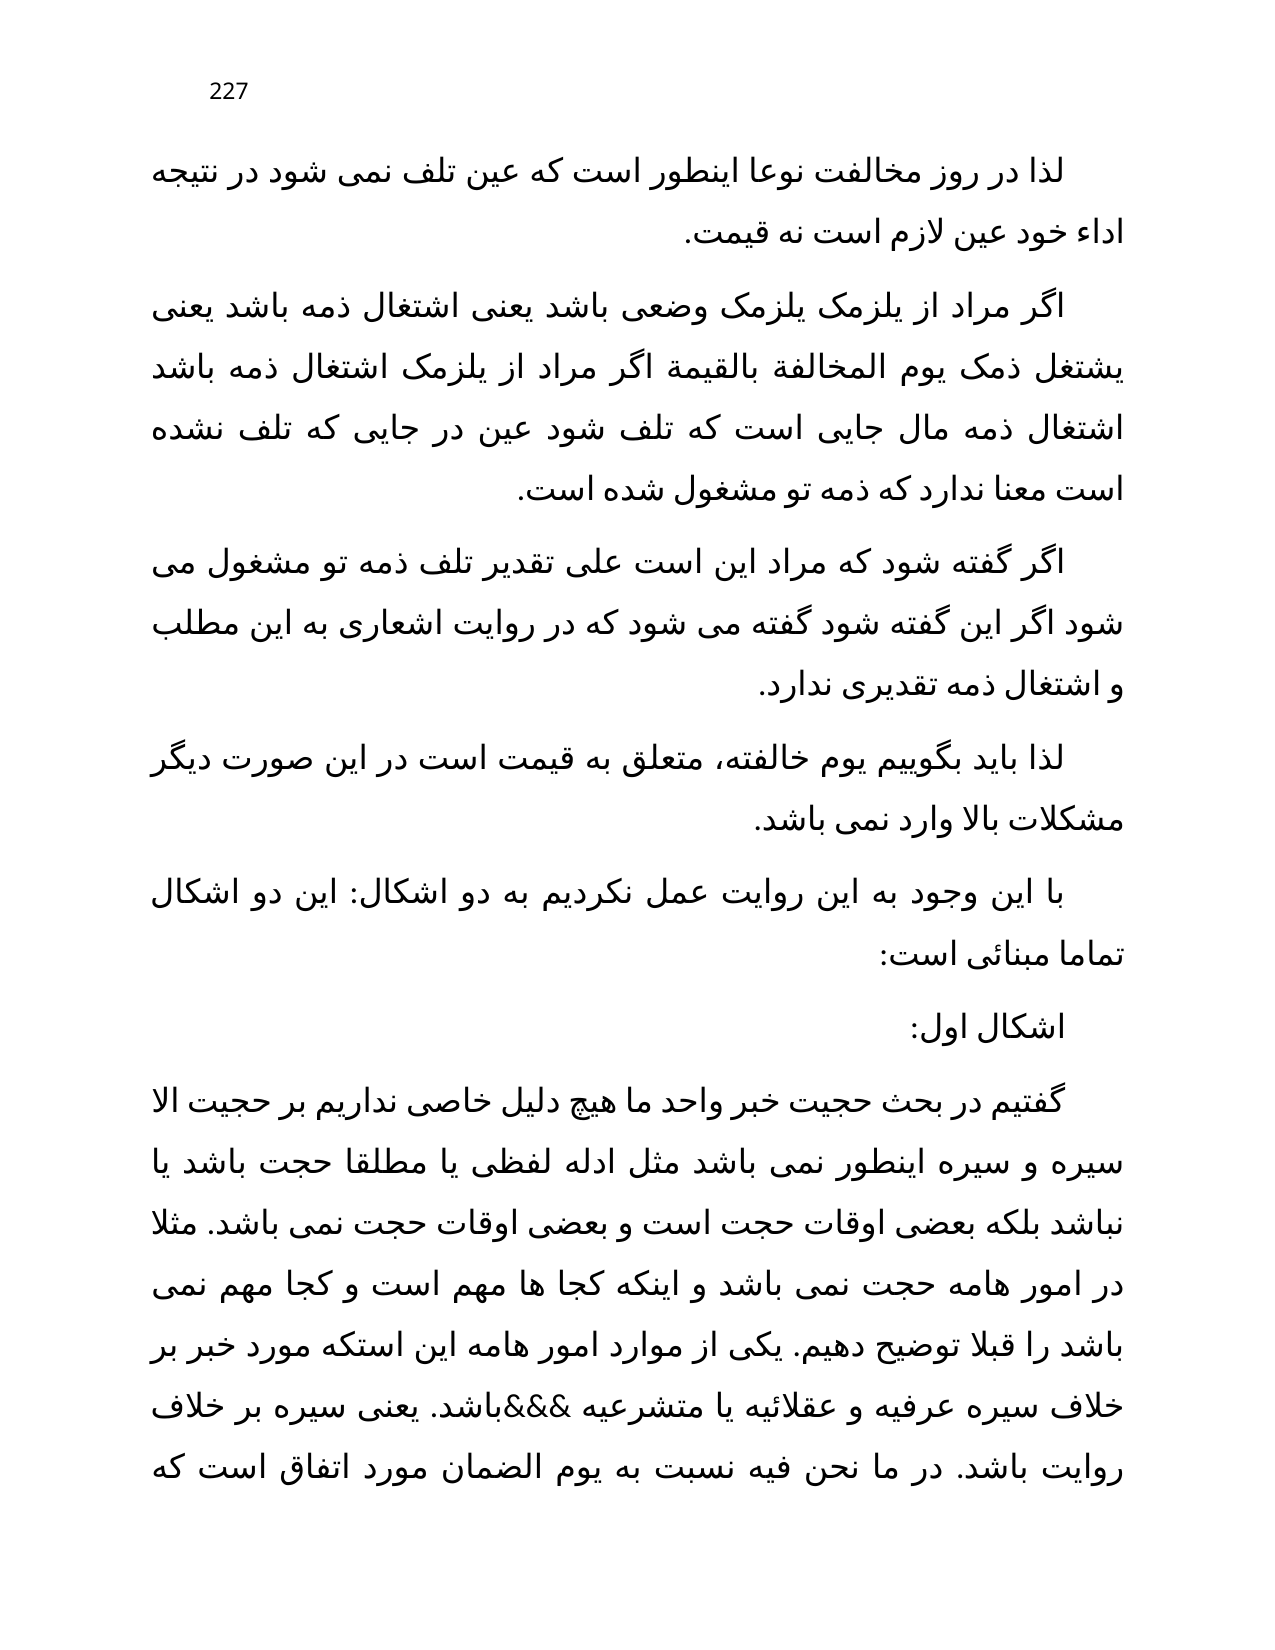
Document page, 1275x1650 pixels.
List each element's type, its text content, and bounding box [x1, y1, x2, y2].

text لذا در روز مخالفت نوعا اینطور است که عین تلف نمی شود در نتیجه اداء خود عین لازم است نه قیمت. [150, 150, 1125, 252]
text با این وجود به این روایت عمل نکردیم به دو اشکال: این دو اشکال تماما مبنائی است: [150, 871, 1125, 973]
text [150, 1079, 1125, 1487]
text اگر مراد از یلزمک یلزمک وضعی باشد یعنی اشتغال ذمه باشد یعنی یشتغل ذمک یوم المخالفة بالقیمة اگر مراد از یلزمک اشتغال ذمه باشد اشتغال ذمه مال جایی است که تلف شود عین در جایی که تلف نشده است معنا ندارد که ذمه تو مشغول شده است. [150, 284, 1125, 508]
text اگر گفته شود که مراد این است علی تقدیر تلف ذمه تو مشغول می شود اگر این گفته شود گفته می شود که در روایت اشعاری به این مطلب و اشتغال ذمه تقدیری ندارد. [150, 541, 1125, 704]
text اشکال اول: [150, 1006, 1125, 1047]
text لذا باید بگوییم یوم خالفته، متعلق به قیمت است در این صورت دیگر مشکلات بالا وارد نمی باشد. [150, 737, 1125, 839]
